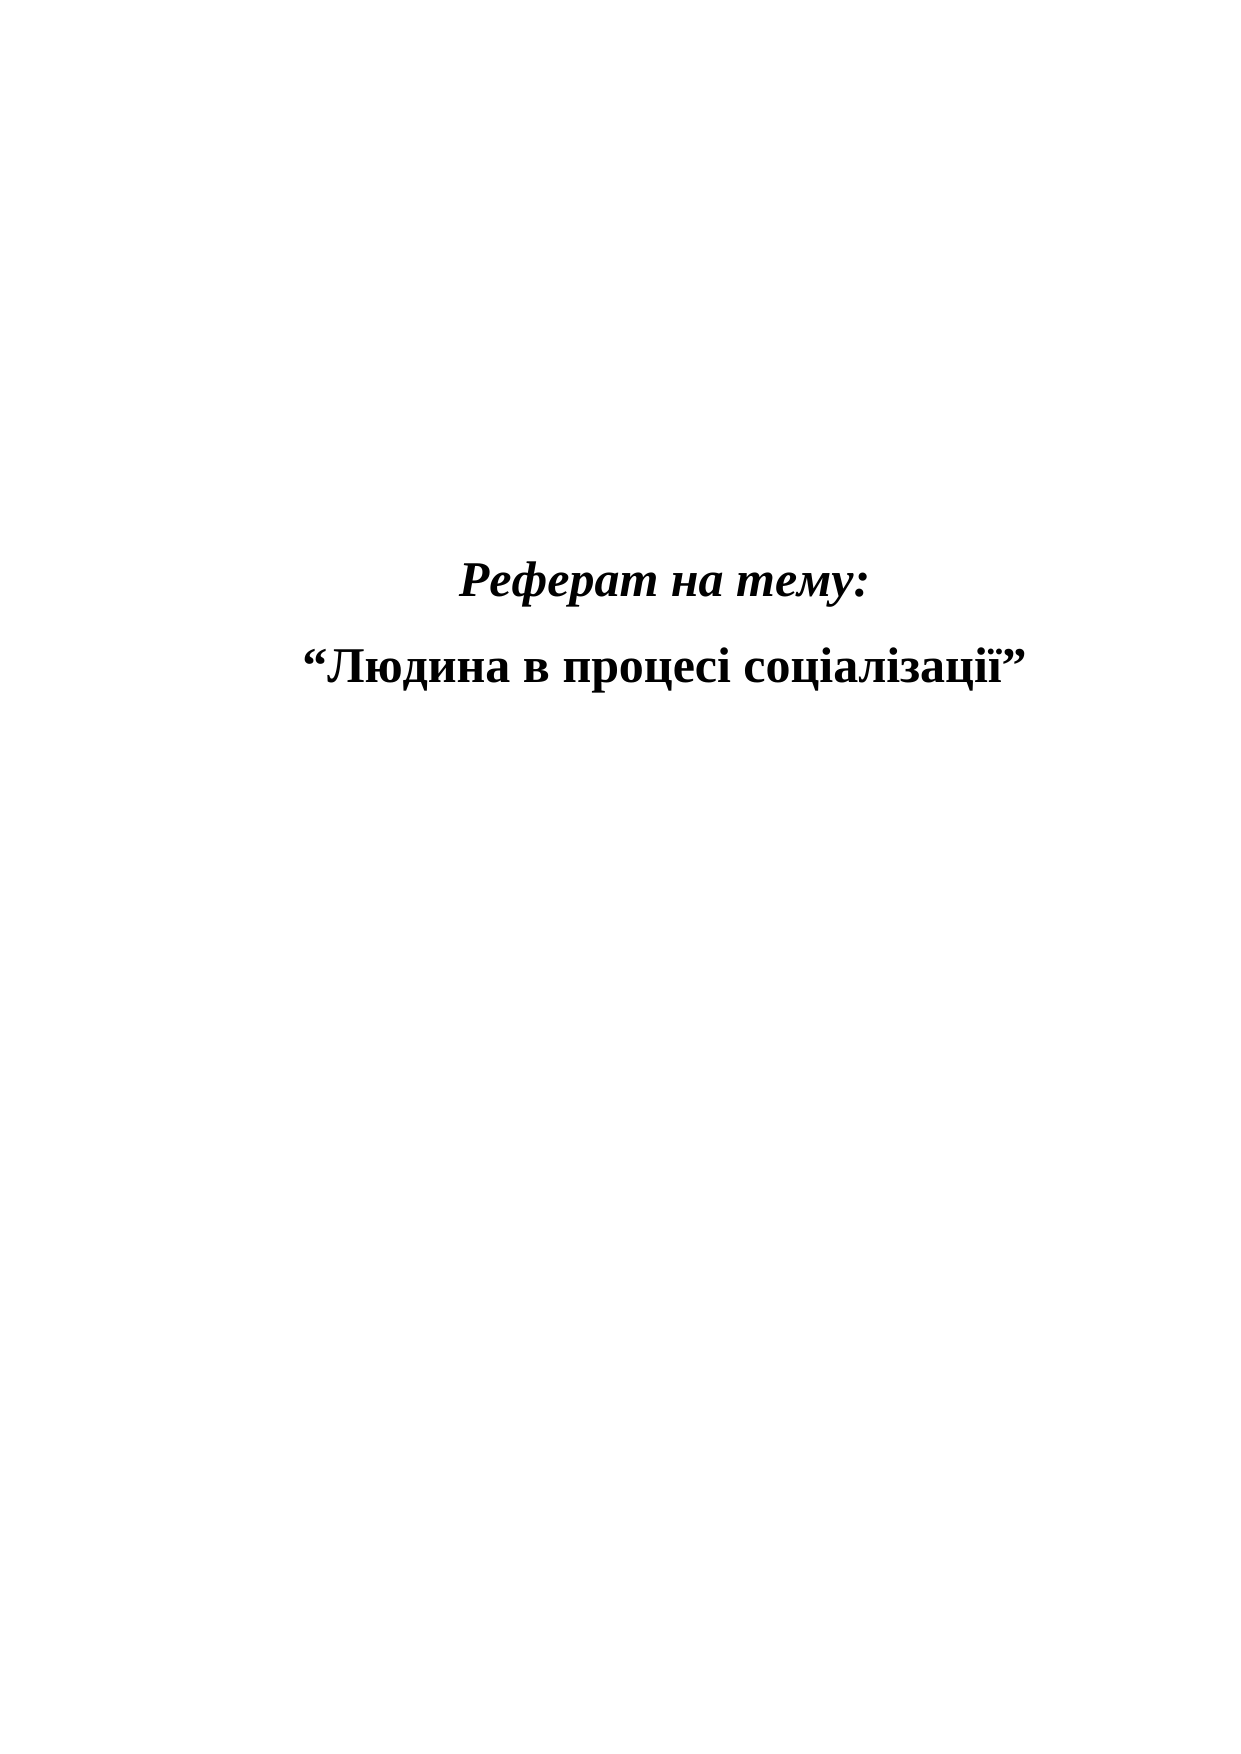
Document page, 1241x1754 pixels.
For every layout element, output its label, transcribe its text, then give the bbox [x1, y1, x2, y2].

text Реферат на тему: [177, 549, 1152, 607]
text “Людина в процесі соціалізації” [177, 636, 1152, 693]
